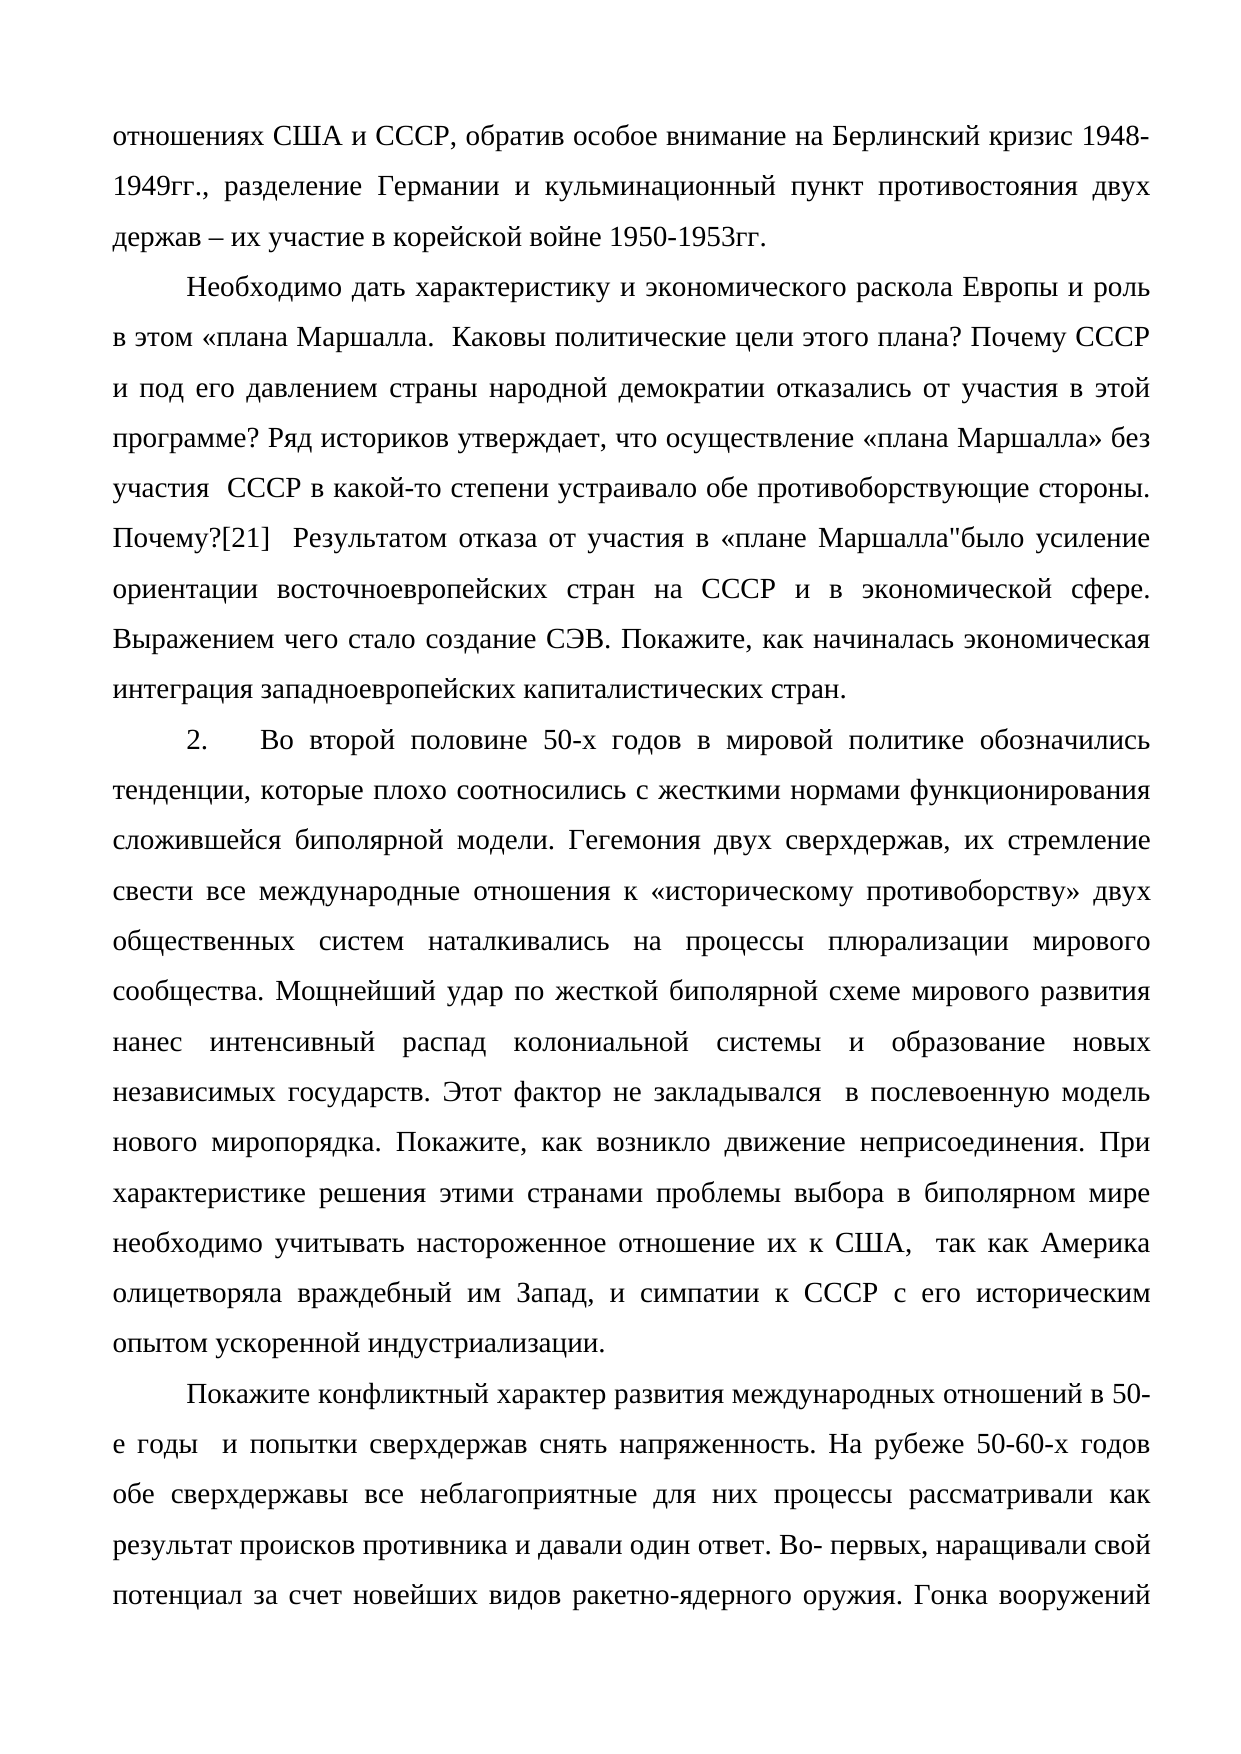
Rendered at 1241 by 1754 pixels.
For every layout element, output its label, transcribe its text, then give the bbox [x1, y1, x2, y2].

text Необходимо дать характеристику и экономического раскола Европы и роль в этом «плана Маршалла. Каковы политические цели этого плана? Почему СССР и под его давлением страны народной демократии отказались от участия в этой программе? Ряд историков утверждает, что осуществление «плана Маршалла» без участия СССР в какой-то степени устраивало обе противоборствующие стороны. Почему?[21] Результатом отказа от участия в «плане Маршалла"было усиление ориентации восточноевропейских стран на СССР и в экономической сфере. Выражением чего стало создание СЭВ. Покажите, как начиналась экономическая интеграция западноевропейских капиталистических стран. [112, 269, 1152, 705]
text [112, 1376, 1152, 1611]
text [112, 118, 1152, 252]
list Во второй половине 50-х годов в мировой политике обозначились тенденции, которые плохо соотносились с жесткими нормами функционирования сложившейся биполярной модели. Гегемония двух сверхдержав, их стремление свести все международные отношения к «историческому противоборству» двух общественных систем наталкивались на процессы плюрализации мирового сообщества. Мощнейший удар по жесткой биполярной схеме мирового развития нанес интенсивный распад колониальной системы и образование новых независимых государств. Этот фактор не закладывался в послевоенную модель нового миропорядка. Покажите, как возникло движение неприсоединения. При характеристике решения этими странами проблемы выбора в биполярном мире необходимо учитывать настороженное отношение их к США, так как Америка олицетворяла враждебный им Запад, и симпатии к СССР с его историческим опытом ускоренной индустриализации. [112, 722, 1152, 1359]
